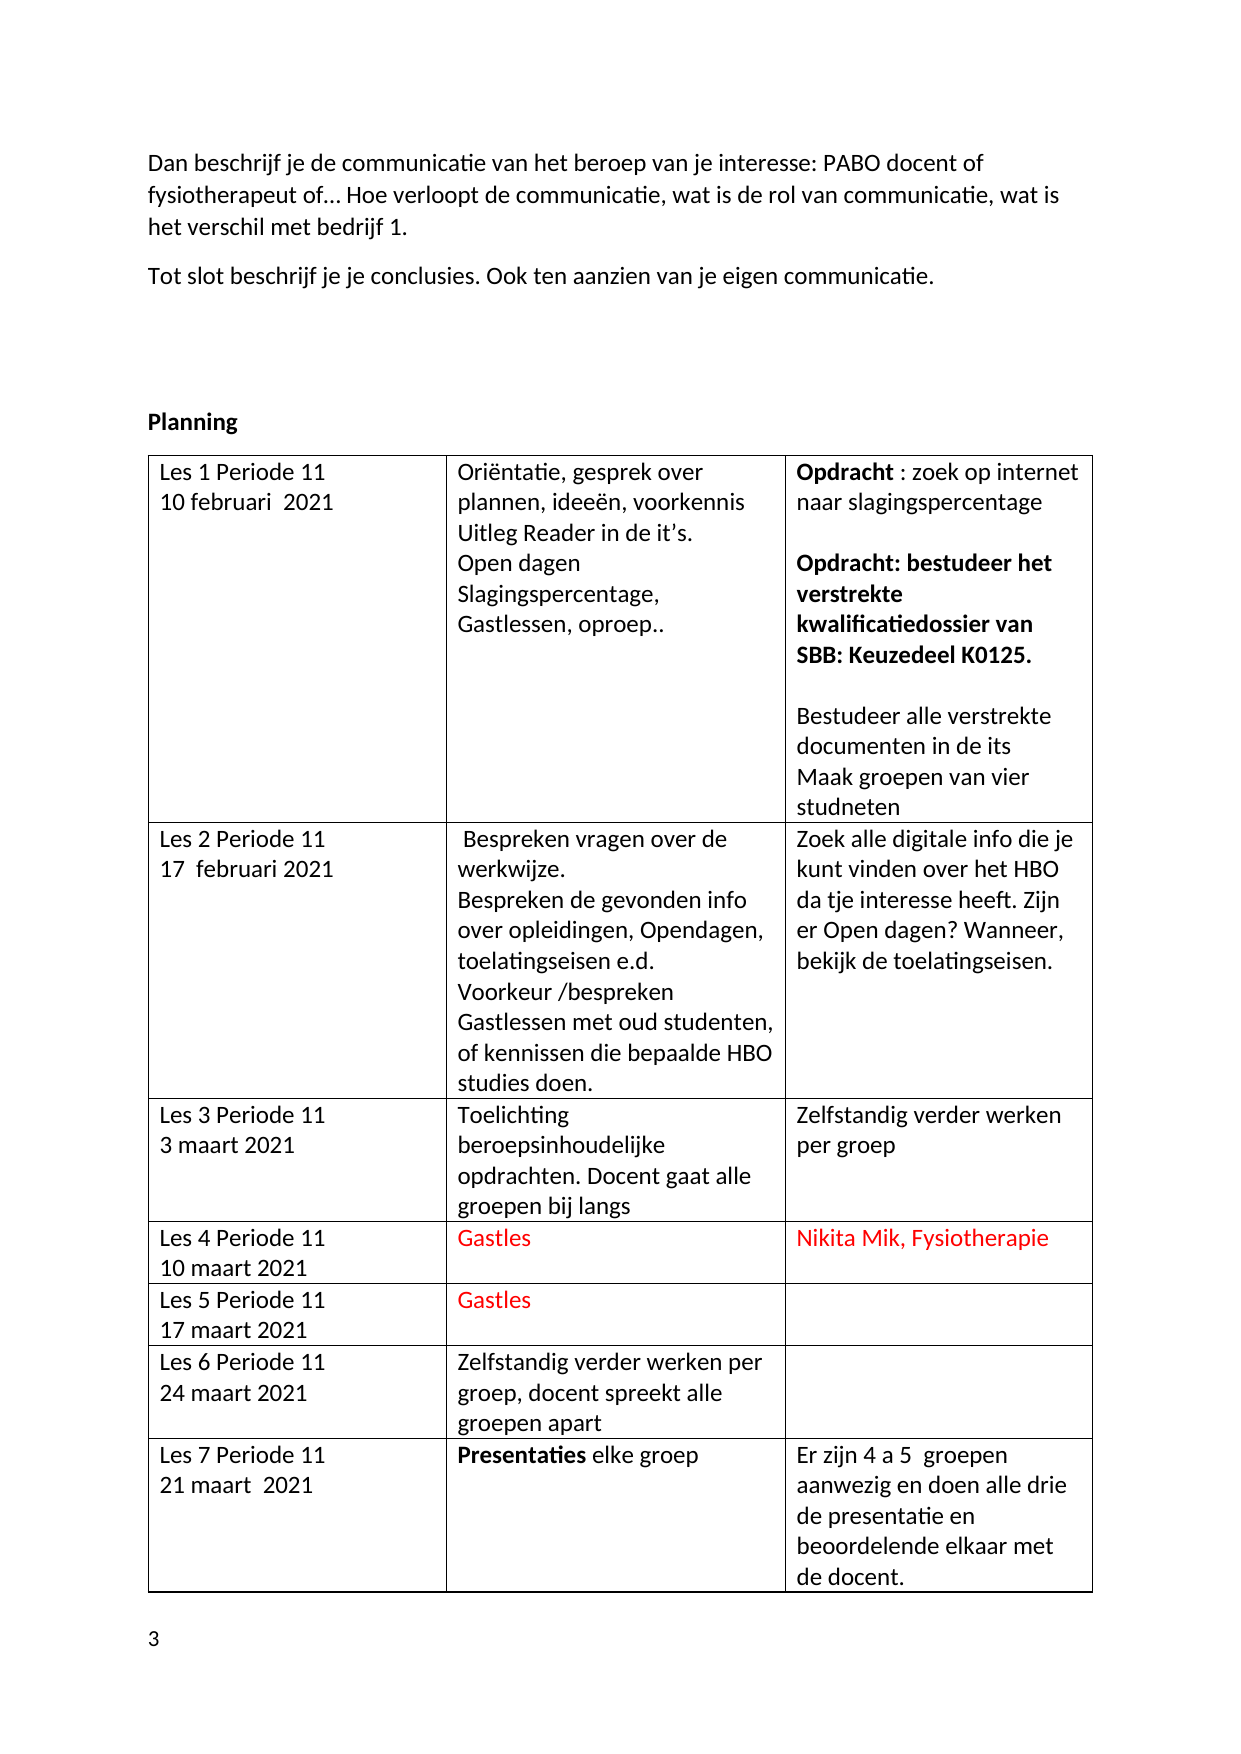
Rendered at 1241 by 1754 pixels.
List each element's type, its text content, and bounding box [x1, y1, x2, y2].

table_cell Zelfstandig verder werken per groep [786, 1099, 1092, 1221]
table_header Les 1 Periode 11 10 februari 2021 [149, 456, 446, 822]
table_cell Les 4 Periode 11 10 maart 2021 [149, 1222, 446, 1283]
table_cell Zoek alle digitale info die je kunt vinden over het HBO da tje interesse heeft. Zijn er Open dagen? Wanneer, bekijk de toelatingseisen. [786, 823, 1092, 1098]
table_cell Les 5 Periode 11 17 maart 2021 [149, 1284, 446, 1345]
text Dan beschrijf je de communicatie van het beroep van je interesse: PABO docent of fysiotherapeut of… Hoe verloopt de communicatie, wat is de rol van communicatie, wat is het verschil met bedrijf 1. [148, 148, 1093, 242]
table_cell [786, 1284, 1092, 1345]
table_cell Les 2 Periode 11 17 februari 2021 [149, 823, 446, 1098]
table_cell [786, 1346, 1092, 1438]
text Tot slot beschrijf je je conclusies. Ook ten aanzien van je eigen communicatie. [148, 260, 1093, 291]
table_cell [447, 1439, 785, 1591]
table_cell Bespreken vragen over de werkwijze. Bespreken de gevonden info over opleidingen, Opendagen, toelatingseisen e.d. Voorkeur /bespreken Gastlessen met oud studenten, of kennissen die bepaalde HBO studies doen. [447, 823, 785, 1098]
table_cell Nikita Mik, Fysiotherapie [786, 1222, 1092, 1283]
table_cell Les 6 Periode 11 24 maart 2021 [149, 1346, 446, 1438]
table_cell Les 3 Periode 11 3 maart 2021 [149, 1099, 446, 1221]
table_cell Les 7 Periode 11 21 maart 2021 [149, 1439, 446, 1591]
table_cell Gastles [447, 1284, 785, 1345]
table_cell Gastles [447, 1222, 785, 1283]
table_cell Zelfstandig verder werken per groep, docent spreekt alle groepen apart [447, 1346, 785, 1438]
text Planning [148, 406, 1093, 437]
table_cell Er zijn 4 a 5 groepen aanwezig en doen alle drie de presentatie en beoordelende elkaar met de docent. [786, 1439, 1092, 1591]
table_cell Toelichting beroepsinhoudelijke opdrachten. Docent gaat alle groepen bij langs [447, 1099, 785, 1221]
table_header Oriëntatie, gesprek over plannen, ideeën, voorkennis Uitleg Reader in de it’s. Open dagen Slagingspercentage, Gastlessen, oproep.. [447, 456, 785, 822]
table_header Opdracht : zoek op internet naar slagingspercentage Opdracht: bestudeer het verstrekte kwalificatiedossier van SBB: Keuzedeel K0125. Bestudeer alle verstrekte documenten in de its Maak groepen van vier studneten [786, 456, 1092, 822]
